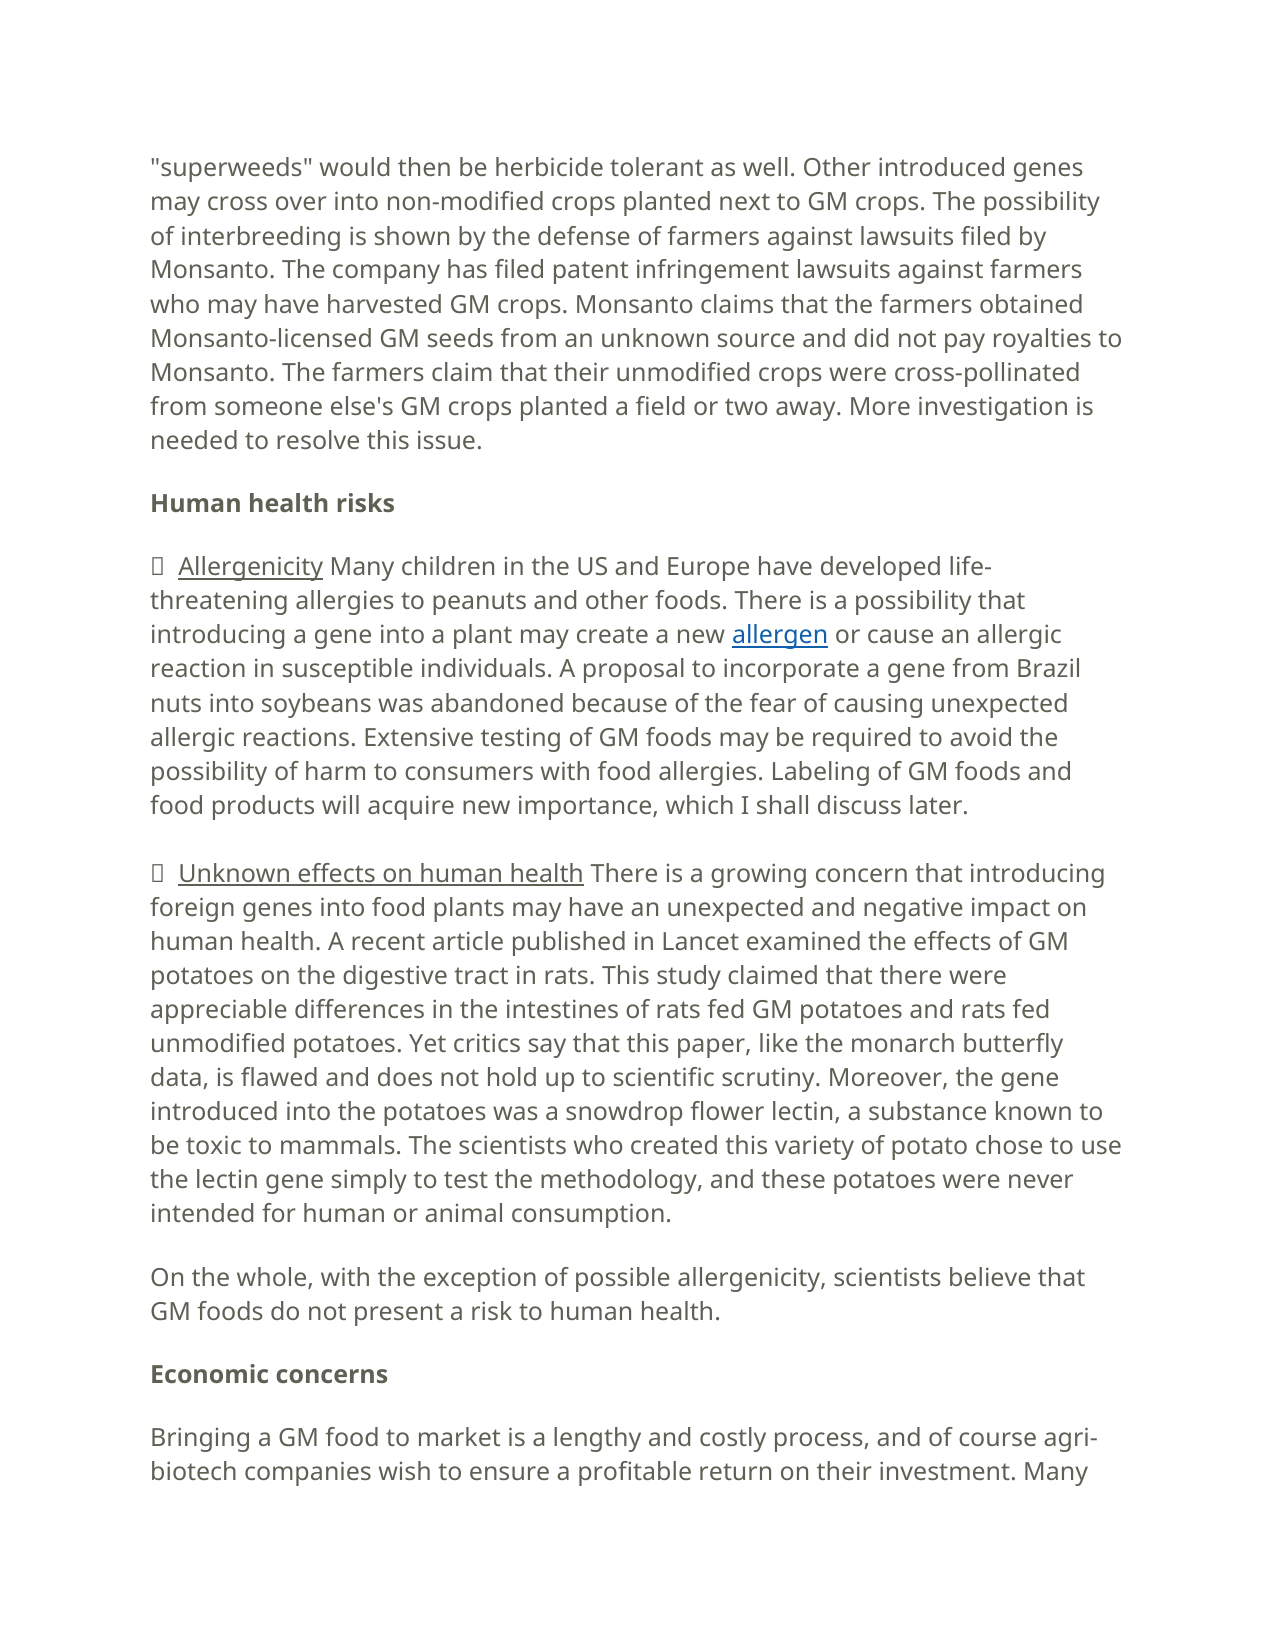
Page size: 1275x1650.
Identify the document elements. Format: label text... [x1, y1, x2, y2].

text Human health risks [150, 486, 1125, 520]
text Economic concerns [150, 1357, 1125, 1391]
text  Allergenicity Many children in the US and Europe have developed life-threatening allergies to peanuts and other foods. There is a possibility that introducing a gene into a plant may create a new allergen or cause an allergic reaction in susceptible individuals. A proposal to incorporate a gene from Brazil nuts into soybeans was abandoned because of the fear of causing unexpected allergic reactions. Extensive testing of GM foods may be required to avoid the possibility of harm to consumers with food allergies. Labeling of GM foods and food products will acquire new importance, which I shall discuss later. [150, 549, 1125, 821]
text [150, 1420, 1125, 1488]
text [150, 150, 1125, 457]
text On the whole, with the exception of possible allergenicity, scientists believe that GM foods do not present a risk to human health. [150, 1259, 1125, 1327]
text  Unknown effects on human health There is a growing concern that introducing foreign genes into food plants may have an unexpected and negative impact on human health. A recent article published in Lancet examined the effects of GM potatoes on the digestive tract in rats. This study claimed that there were appreciable differences in the intestines of rats fed GM potatoes and rats fed unmodified potatoes. Yet critics say that this paper, like the monarch butterfly data, is flawed and does not hold up to scientific scrutiny. Moreover, the gene introduced into the potatoes was a snowdrop flower lectin, a substance known to be toxic to mammals. The scientists who created this variety of potato chose to use the lectin gene simply to test the methodology, and these potatoes were never intended for human or animal consumption. [150, 856, 1125, 1230]
